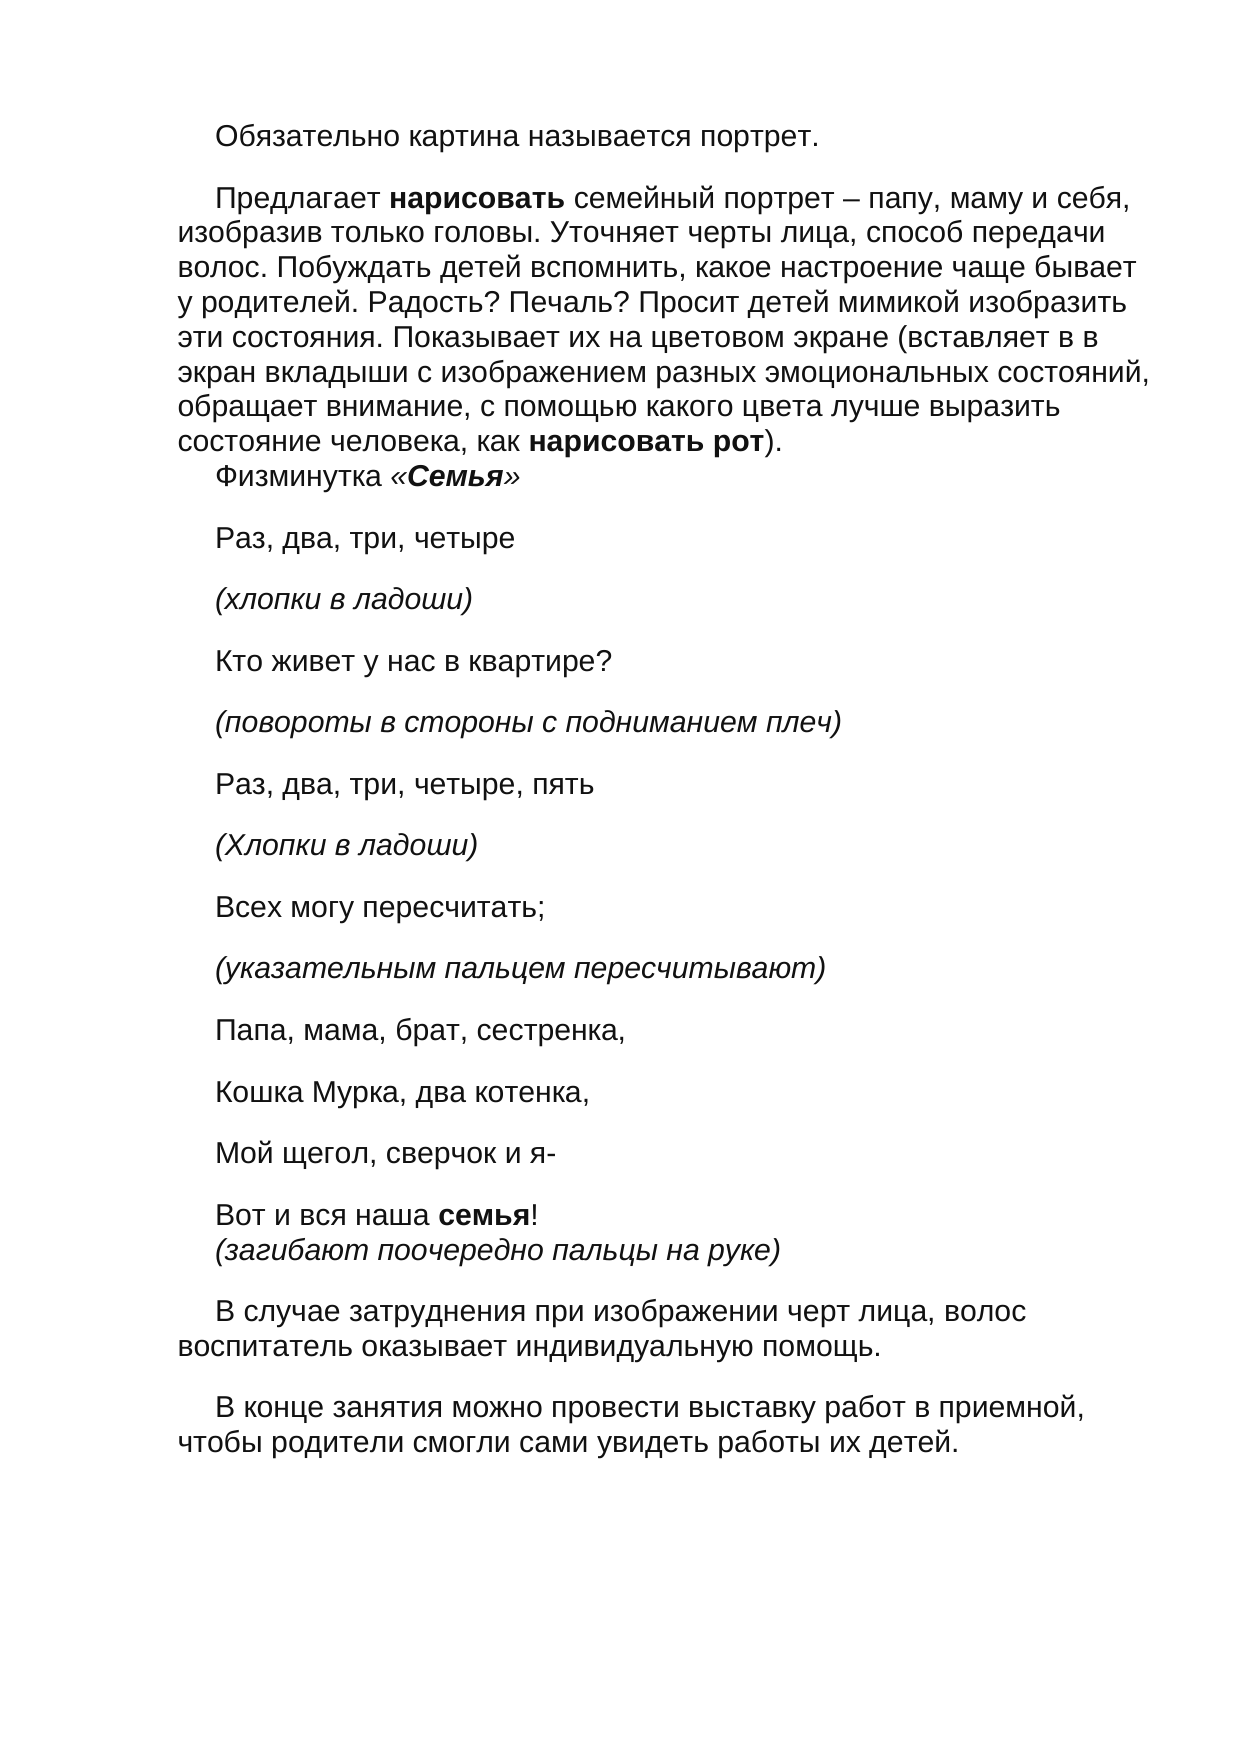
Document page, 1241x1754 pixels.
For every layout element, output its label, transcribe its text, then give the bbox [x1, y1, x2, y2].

text (загибают поочередно пальцы на руке) [177, 1232, 1152, 1266]
text В случае затруднения при изображении черт лица, волос воспитатель оказывает индивидуальную помощь. [177, 1293, 1152, 1363]
text (повороты в стороны с подниманием плеч) [177, 704, 1152, 739]
text (хлопки в ладоши) [177, 581, 1152, 616]
text Кошка Мурка, два котенка, [177, 1074, 1152, 1108]
text Физминутка «Семья» [177, 458, 1152, 493]
text Обязательно картина называется портрет. [177, 118, 1152, 153]
text (указательным пальцем пересчитывают) [177, 951, 1152, 985]
text Всех могу пересчитать; [177, 889, 1152, 924]
text Предлагает нарисовать семейный портрет – папу, маму и себя, изобразив только головы. Уточняет черты лица, способ передачи волос. Побуждать детей вспомнить, какое настроение чаще бывает у родителей. Радость? Печаль? Просит детей мимикой изобразить эти состояния. Показывает их на цветовом экране (вставляет в в экран вкладыши с изображением разных эмоциональных состояний, обращает внимание, с помощью какого цвета лучше выразить состояние человека, как нарисовать рот). [177, 180, 1152, 458]
text Мой щегол, сверчок и я- [177, 1135, 1152, 1170]
text Папа, мама, брат, сестренка, [177, 1012, 1152, 1047]
text Раз, два, три, четыре [177, 519, 1152, 554]
text В конце занятия можно провести выставку работ в приемной, чтобы родители смогли сами увидеть работы их детей. [177, 1389, 1152, 1459]
text Вот и вся наша семья! [177, 1197, 1152, 1232]
text (Хлопки в ладоши) [177, 827, 1152, 862]
text Кто живет у нас в квартире? [177, 643, 1152, 677]
text Раз, два, три, четыре, пять [177, 766, 1152, 801]
